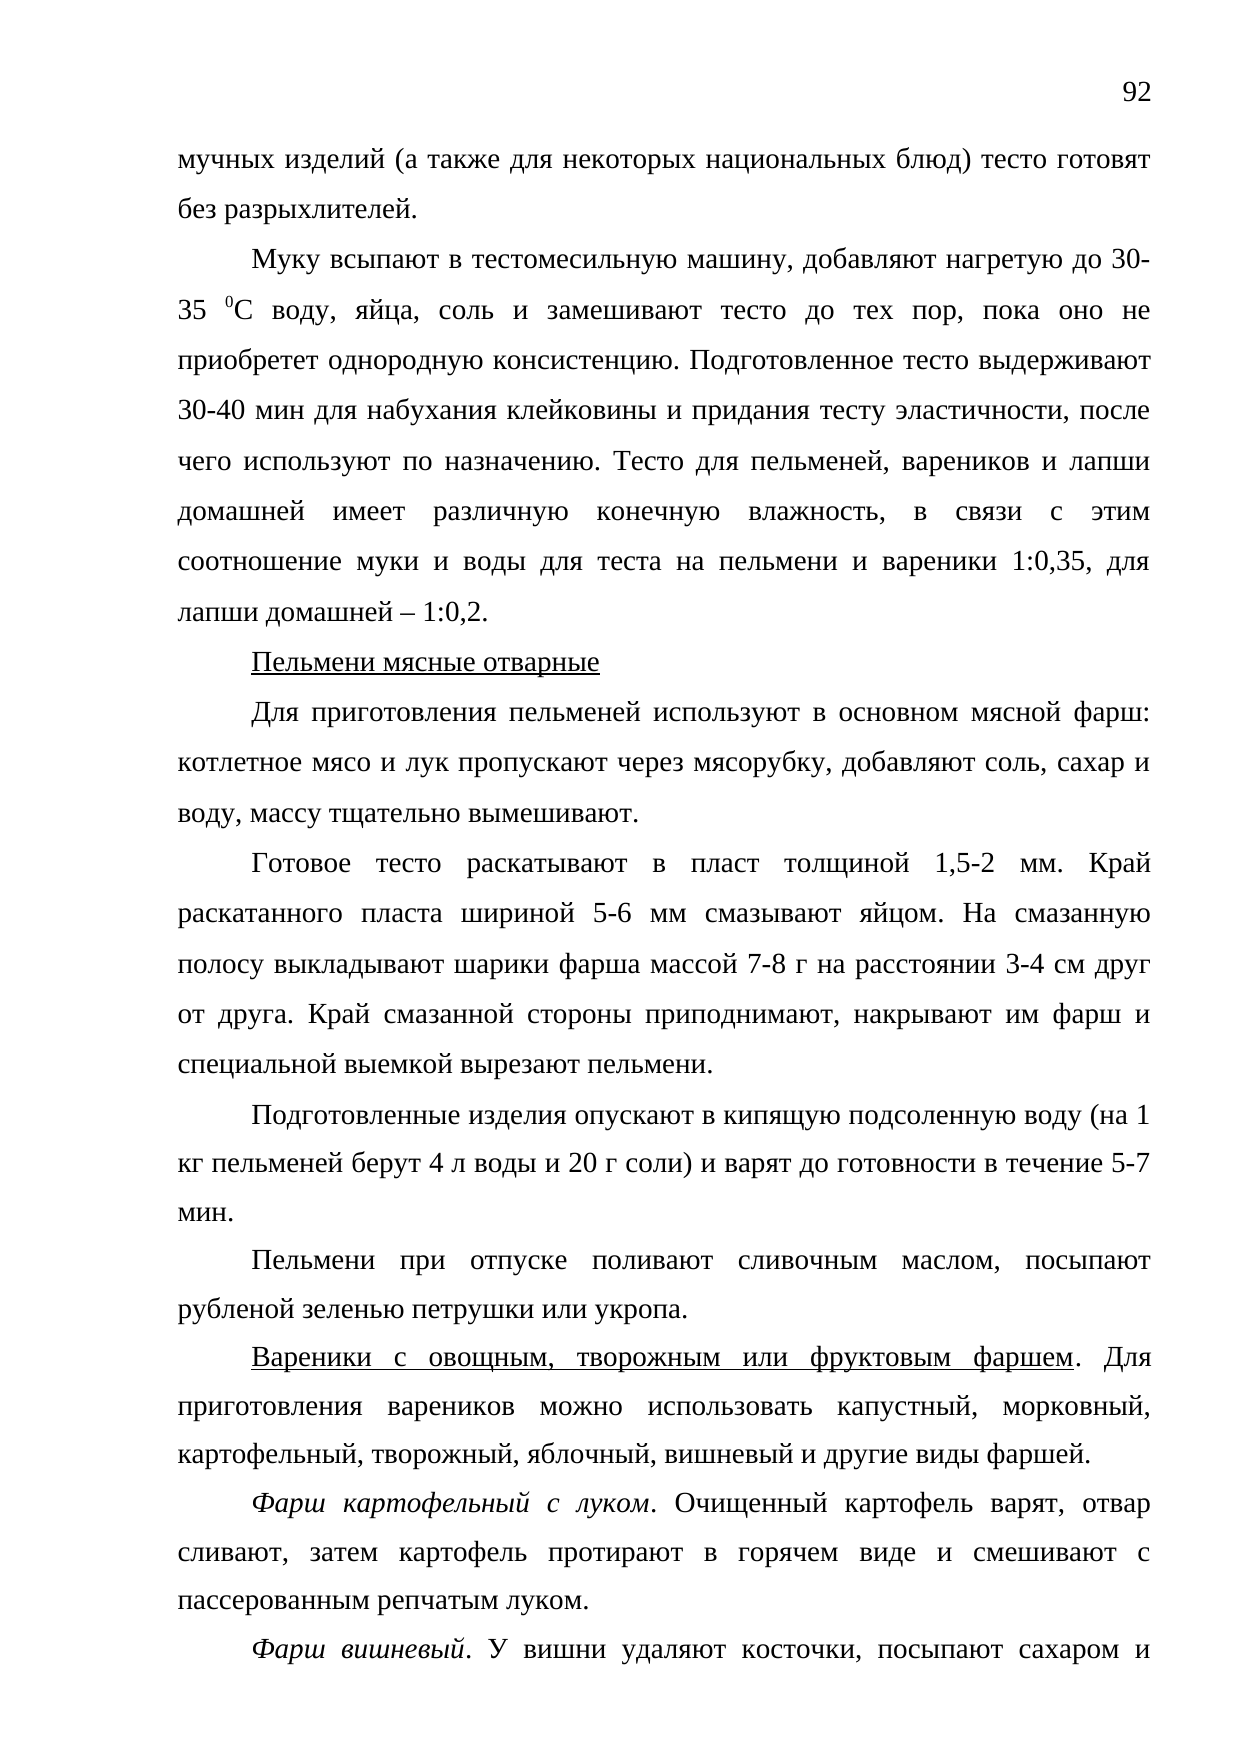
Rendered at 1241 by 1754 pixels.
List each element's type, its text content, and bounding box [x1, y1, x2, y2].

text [177, 1631, 1152, 1664]
text Готовое тесто раскатывают в пласт толщиной 1,5-. Край раскатанного пласта шириной 5- смазывают яйцом. На смазанную полосу выкладывают шарики фарша массой 7- на расстоянии 3- друг от друга. Край смазанной стороны приподнимают, накрывают им фарш и специальной выемкой вырезают пельмени. [177, 845, 1152, 1080]
text Муку всыпают в тестомесильную машину, добавляют нагретую до 30-35 0С воду, яйца, соль и замешивают тесто до тех пор, пока оно не приобретет однородную консистенцию. Подготовленное тесто выдерживают 30-40 мин для набухания клейковины и придания тесту эластичности, после чего используют по назначению. Тесто для пельменей, вареников и лапши домашней имеет различную конечную влажность, в связи с этим соотношение муки и воды для теста на пельмени и вареники 1:0,35, для лапши домашней – 1:0,2. [177, 241, 1152, 627]
text Подготовленные изделия опускают в кипящую подсоленную воду (на пельменей берут воды и соли) и варят до готовности в течение 5-7 мин. [177, 1097, 1152, 1227]
text Пельмени при отпуске поливают сливочным маслом, посыпают рубленой зеленью петрушки или укропа. [177, 1242, 1152, 1324]
text Фарш картофельный с луком. Очищенный картофель варят, отвар сливают, затем картофель протирают в горячем виде и смешивают с пассерованным репчатым луком. [177, 1485, 1152, 1616]
text Вареники с овощным, творожным или фруктовым фаршем. Для приготовления вареников можно использовать капустный, морковный, картофельный, творожный, яблочный, вишневый и другие виды фаршей. [177, 1339, 1152, 1470]
text Для приготовления пельменей используют в основном мясной фарш: котлетное мясо и лук пропускают через мясорубку, добавляют соль, сахар и воду, массу тщательно вымешивают. [177, 694, 1152, 828]
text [177, 141, 1152, 225]
text Пельмени мясные отварные [177, 644, 1152, 677]
